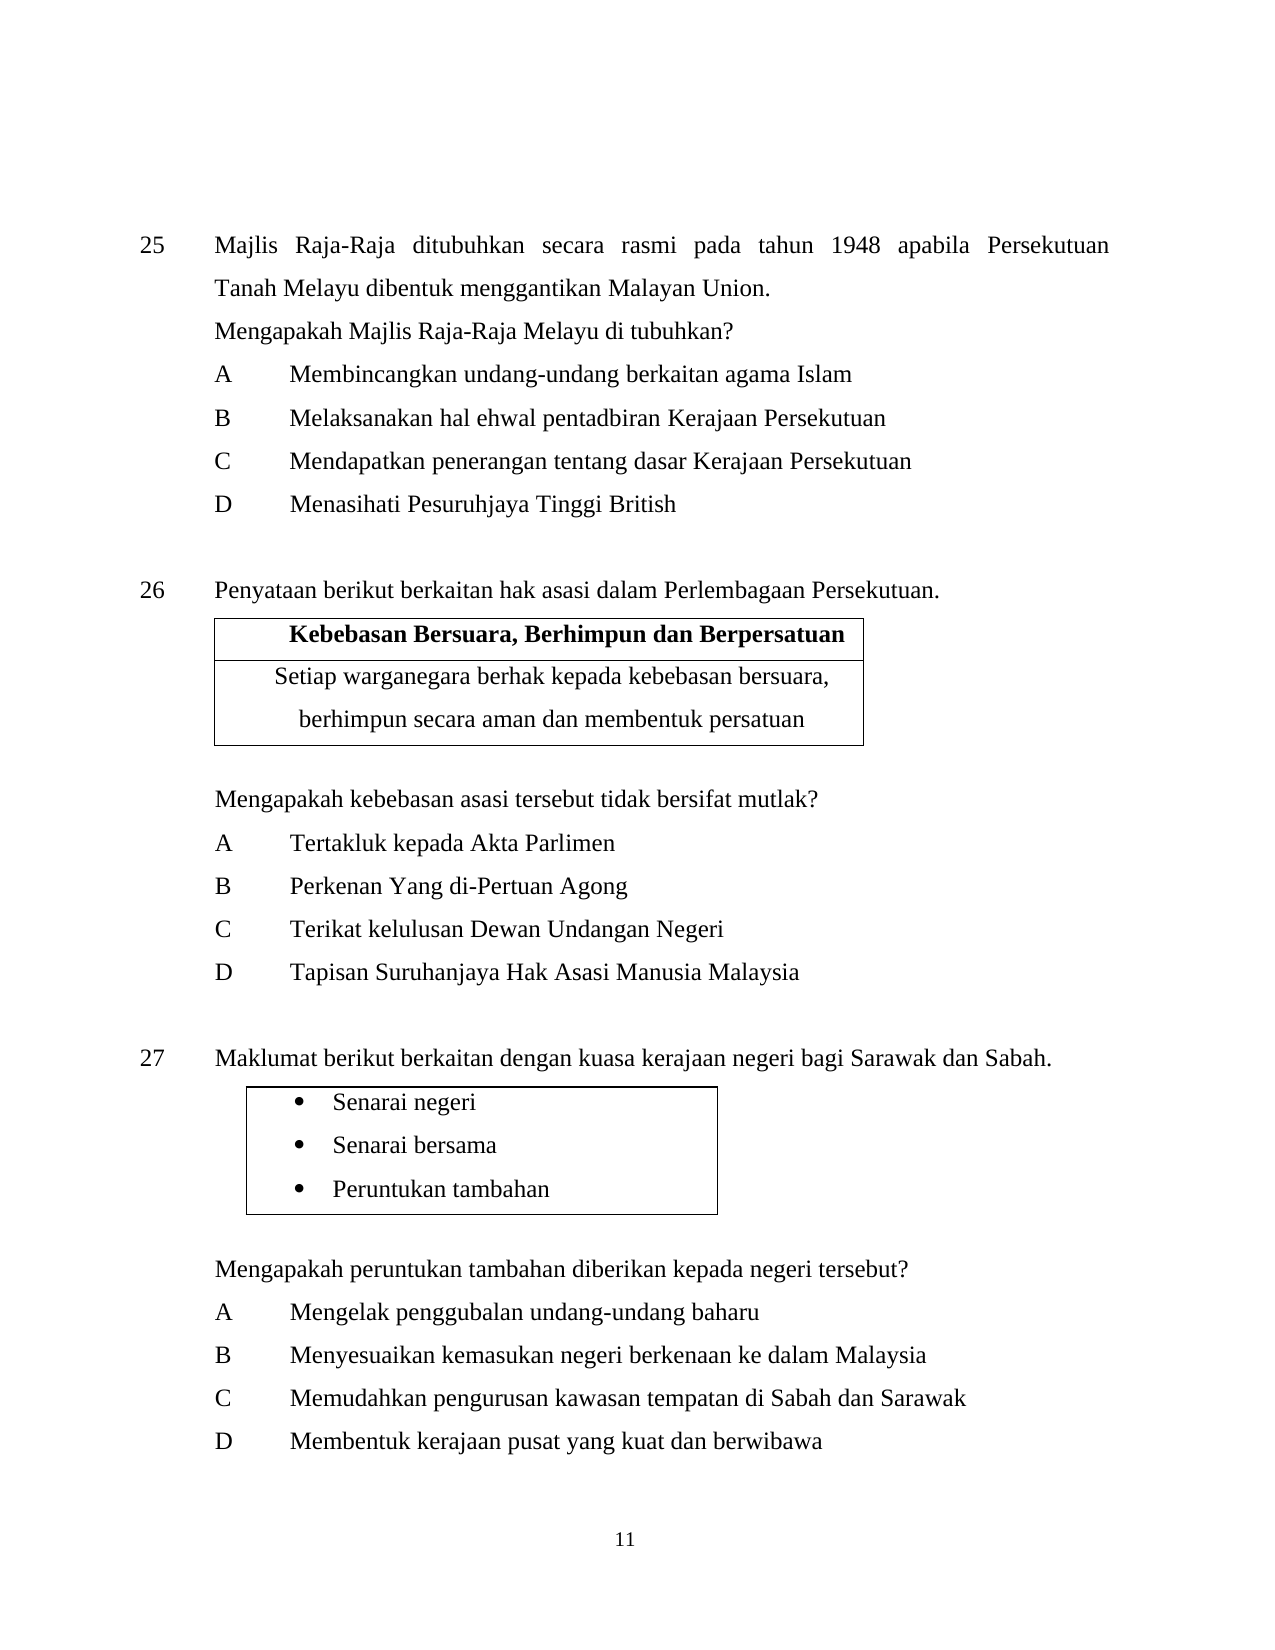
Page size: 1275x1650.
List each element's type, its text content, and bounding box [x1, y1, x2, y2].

text 27 Maklumat berikut berkaitan dengan kuasa kerajaan negeri bagi Sarawak dan Sabah. [139, 1043, 1110, 1072]
text A Membincangkan undang-undang berkaitan agama Islam [214, 359, 938, 388]
text B Menyesuaikan kemasukan negeri berkenaan ke dalam Malaysia [139, 1340, 1110, 1369]
text C Memudahkan pengurusan kawasan tempatan di Sabah dan Sarawak [139, 1383, 1110, 1412]
text B Perkenan Yang di-Pertuan Agong [139, 871, 1110, 899]
text B Melaksanakan hal ehwal pentadbiran Kerajaan Persekutuan [214, 403, 1011, 431]
text C Mendapatkan penerangan tentang dasar Kerajaan Persekutuan [214, 446, 967, 474]
text 26 Penyataan berikut berkaitan hak asasi dalam Perlembagaan Persekutuan. [139, 575, 1011, 604]
text Mengapakah kebebasan asasi tersebut tidak bersifat mutlak? [139, 784, 1110, 813]
text A Mengelak penggubalan undang-undang baharu [139, 1297, 1110, 1326]
text 25 Majlis Raja-Raja ditubuhkan secara rasmi pada tahun 1948 apabila Persekutuan Tanah Melayu dibentuk menggantikan Malayan Union. [139, 230, 1110, 302]
table_cell Setiap warganegara berhak kepada kebebasan bersuara, berhimpun secara aman dan membentuk persatuan [215, 661, 863, 745]
text D Membentuk kerajaan pusat yang kuat dan berwibawa [139, 1426, 1110, 1455]
table_header Senarai negeri Senarai bersama Peruntukan tambahan [247, 1088, 717, 1214]
text D Tapisan Suruhanjaya Hak Asasi Manusia Malaysia [139, 957, 1110, 986]
text C Terikat kelulusan Dewan Undangan Negeri [139, 914, 1110, 943]
text Mengapakah peruntukan tambahan diberikan kepada negeri tersebut? [139, 1254, 1110, 1283]
table_header Kebebasan Bersuara, Berhimpun dan Berpersatuan [215, 619, 863, 660]
text A Tertakluk kepada Akta Parlimen [139, 828, 1110, 856]
text D Menasihati Pesuruhjaya Tinggi British [139, 489, 834, 518]
text Mengapakah Majlis Raja-Raja Melayu di tubuhkan? [214, 316, 1110, 345]
